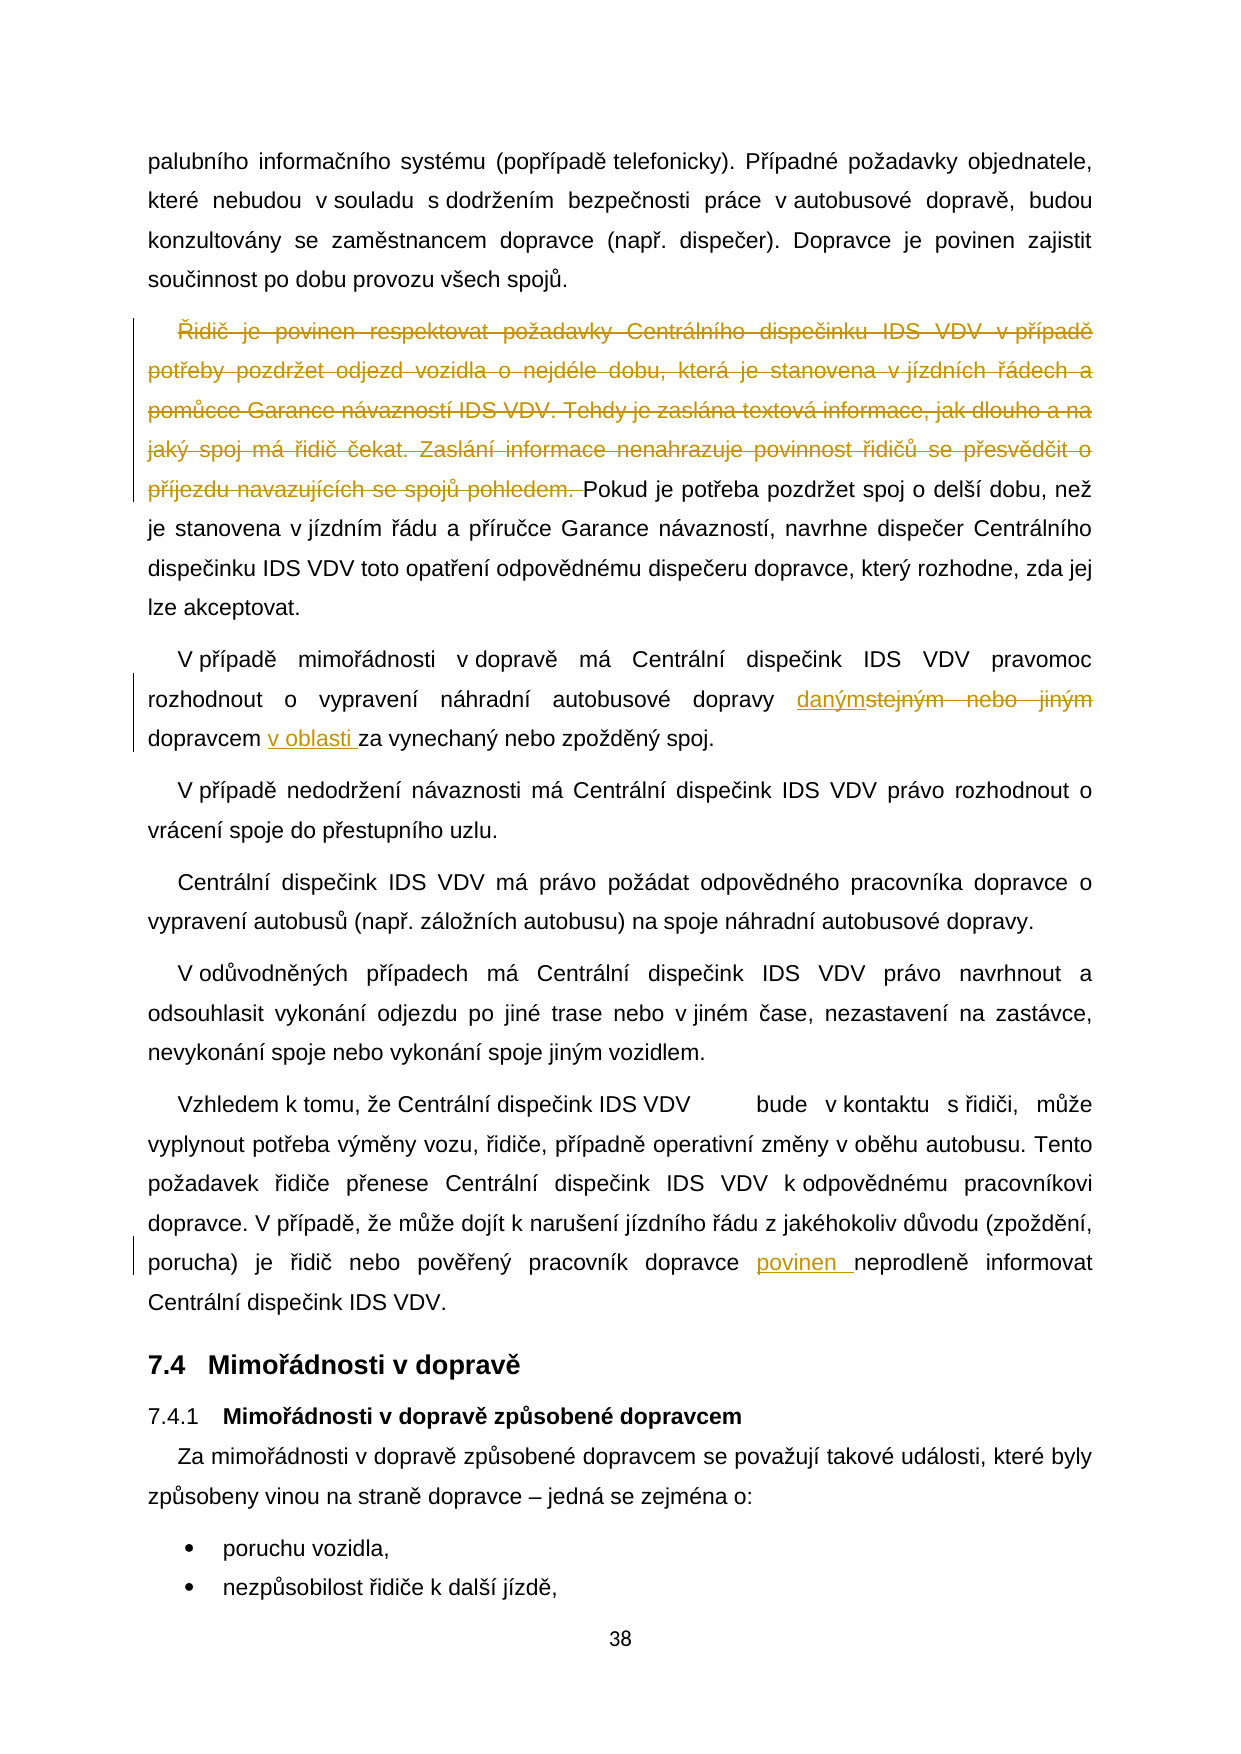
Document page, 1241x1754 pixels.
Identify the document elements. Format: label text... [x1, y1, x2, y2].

text V případě mimořádnosti v dopravě má Centrální dispečink IDS VDV pravomoc rozhodnout o vypravení náhradní autobusové dopravy dopravcem za vynechaný nebo zpožděný spoj. [148, 646, 1093, 752]
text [148, 148, 1093, 292]
subtitle Mimořádnosti v dopravě způsobené dopravcem [148, 1403, 1093, 1429]
text Pokud je potřeba pozdržet spoj o delší dobu, než je stanovena v jízdním řádu a příručce Garance návazností, navrhne dispečer Centrálního dispečinku IDS VDV toto opatření odpovědnému dispečeru dopravce, který rozhodne, zda jej lze akceptovat. [148, 373, 1093, 621]
text V odůvodněných případech má Centrální dispečink IDS VDV právo navrhnout a odsouhlasit vykonání odjezdu po jiné trase nebo v jiném čase, nezastavení na zastávce, nevykonání spoje nebo vykonání spoje jiným vozidlem. [148, 960, 1093, 1066]
text Pokud je potřeba pozdržet spoj o delší dobu, než je stanovena v jízdním řádu a příručce Garance návazností, navrhne dispečer Centrálního dispečinku IDS VDV toto opatření odpovědnému dispečeru dopravce, který rozhodne, zda jej lze akceptovat. [148, 318, 1093, 372]
text Za mimořádnosti v dopravě způsobené dopravcem se považují takové události, které byly způsobeny vinou na straně dopravce – jedná se zejména o: [148, 1443, 1093, 1509]
text Centrální dispečink IDS VDV má právo požádat odpovědného pracovníka dopravce o vypravení autobusů (např. záložních autobusu) na spoje náhradní autobusové dopravy. [148, 869, 1093, 934]
list nezpůsobilost řidiče k další jízdě, [185, 1574, 1093, 1601]
text V případě nedodržení návaznosti má Centrální dispečink IDS VDV právo rozhodnout o vrácení spoje do přestupního uzlu. [148, 777, 1093, 843]
subtitle Mimořádnosti v dopravě [148, 1349, 1093, 1380]
list poruchu vozidla, [185, 1535, 1093, 1561]
text Vzhledem k tomu, že Centrální dispečink IDS VDV bude v kontaktu s řidiči, může vyplynout potřeba výměny vozu, řidiče, případně operativní změny v oběhu autobusu. Tento požadavek řidiče přenese Centrální dispečink IDS VDV k odpovědnému pracovníkovi dopravce. V případě, že může dojít k narušení jízdního řádu z jakéhokoliv důvodu (zpoždění, porucha) je řidič nebo pověřený pracovník dopravce neprodleně informovat Centrální dispečink IDS VDV. [148, 1091, 1093, 1315]
